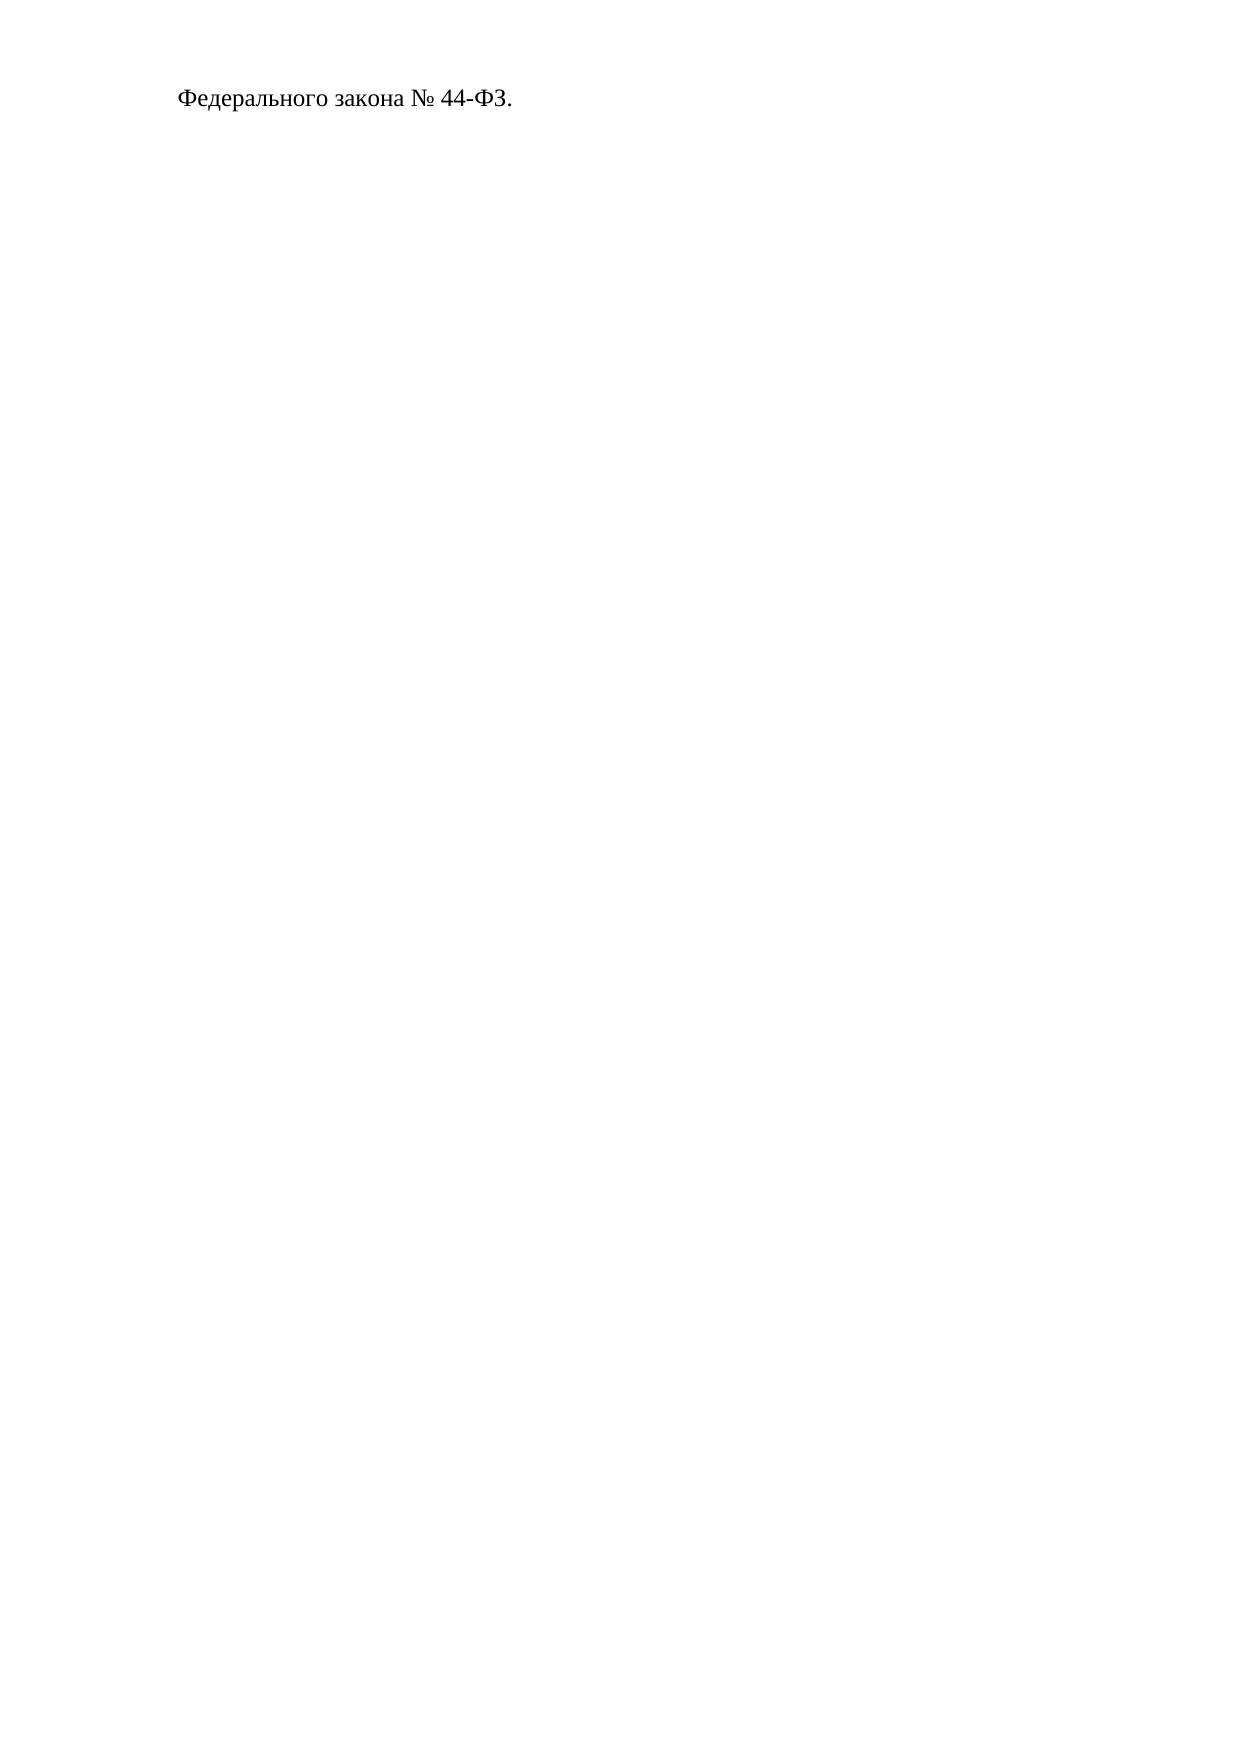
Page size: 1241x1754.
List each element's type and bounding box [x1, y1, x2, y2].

text [177, 83, 1152, 111]
